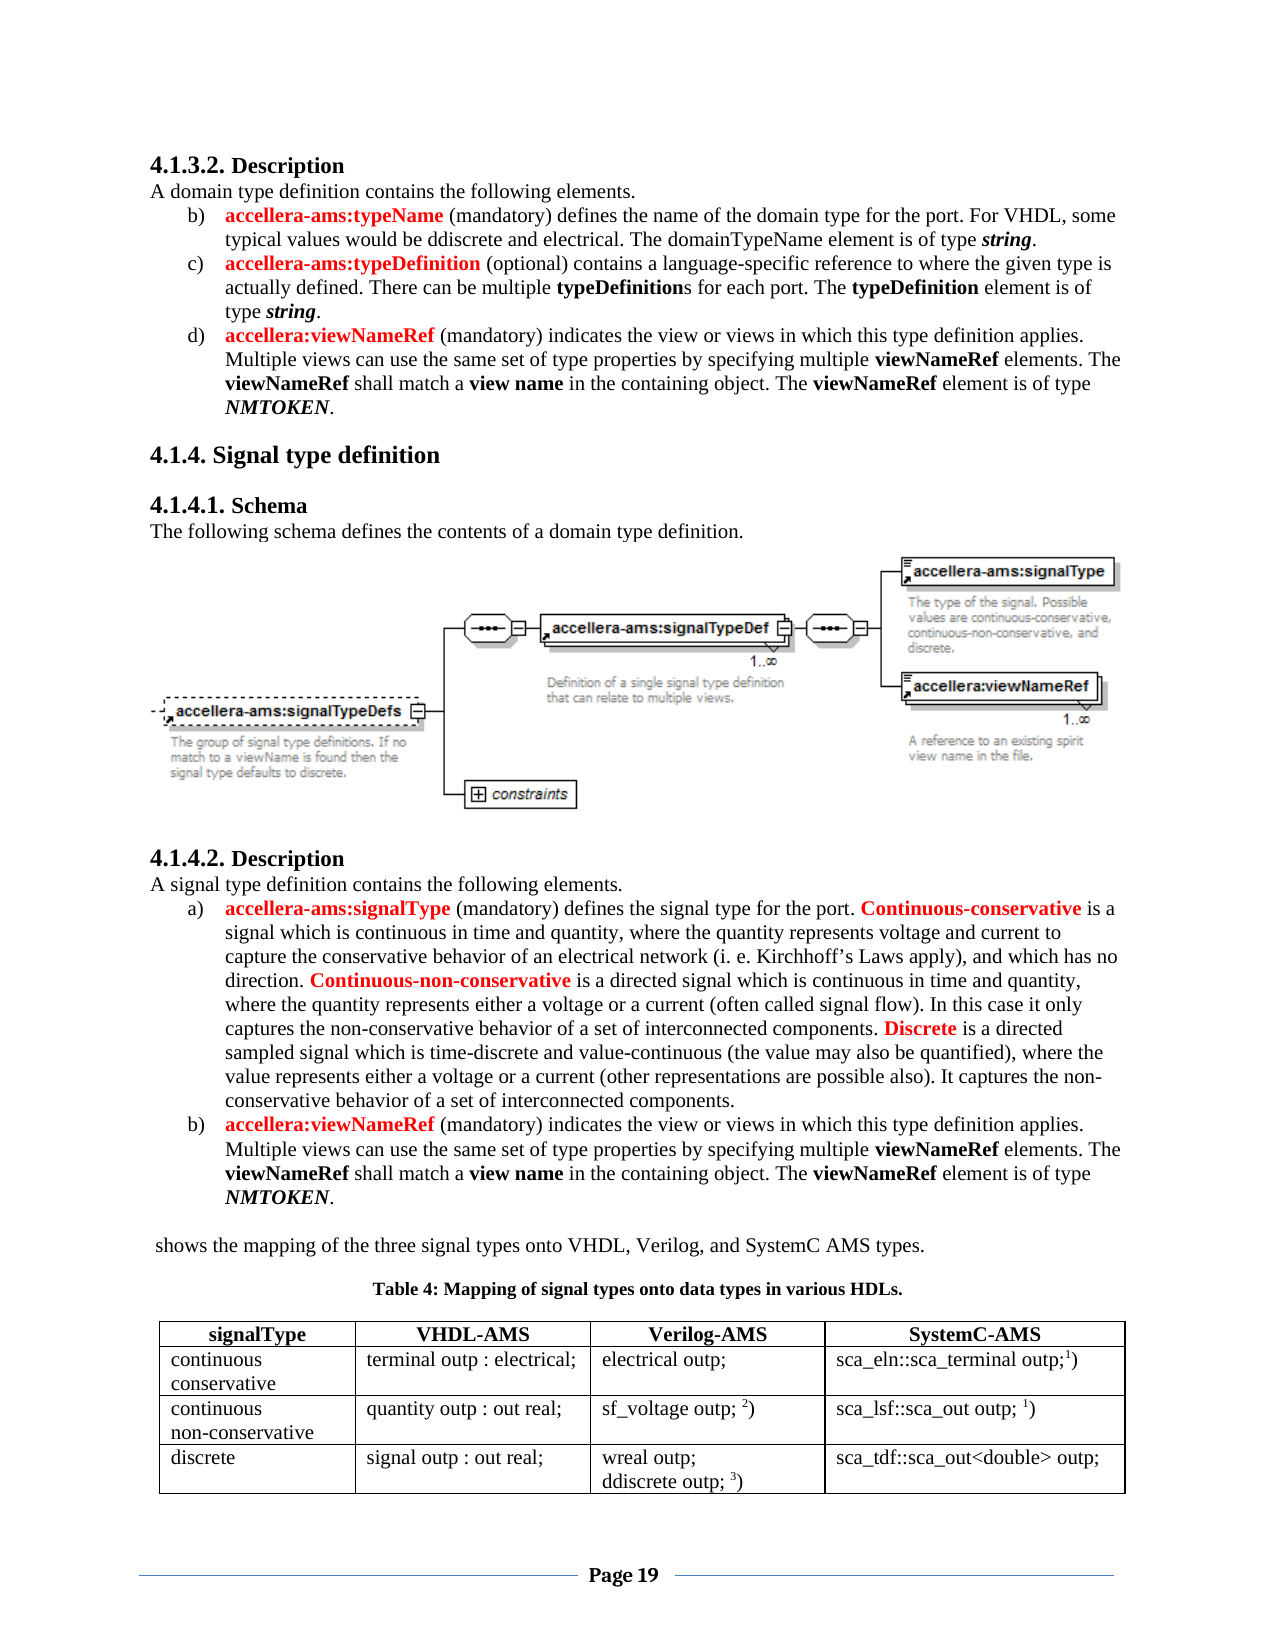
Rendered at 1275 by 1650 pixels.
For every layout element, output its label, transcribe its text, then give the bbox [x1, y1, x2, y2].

table_header Verilog-AMS [591, 1322, 824, 1346]
table_header SystemC-AMS [826, 1322, 1124, 1346]
table_cell continuous conservative [160, 1347, 355, 1395]
table_header signalType [160, 1322, 355, 1346]
list accellera-ams:typeDefinition (optional) contains a language-specific reference to where the given type is actually defined. There can be multiple typeDefinitions for each port. The typeDefinition element is of type string. [187, 251, 1125, 323]
table_cell sca_tdf::sca_out<double> outp; [826, 1445, 1124, 1493]
subtitle Signal type definition [150, 440, 1125, 469]
table_cell sca_eln::sca_terminal outp;1) [826, 1347, 1124, 1395]
list accellera:viewNameRef (mandatory) indicates the view or views in which this type definition applies. Multiple views can use the same set of type properties by specifying multiple viewNameRef elements. The viewNameRef shall match a view name in the containing object. The viewNameRef element is of type NMTOKEN. [187, 323, 1125, 419]
table_cell quantity outp : out real; [356, 1396, 590, 1444]
picture [150, 542, 1125, 823]
table_cell discrete [160, 1445, 355, 1493]
table_cell signal outp : out real; [356, 1445, 590, 1493]
text A signal type definition contains the following elements. [150, 872, 1125, 896]
list accellera:viewNameRef (mandatory) indicates the view or views in which this type definition applies. Multiple views can use the same set of type properties by specifying multiple viewNameRef elements. The viewNameRef shall match a view name in the containing object. The viewNameRef element is of type NMTOKEN. [187, 1112, 1125, 1209]
table_cell sf_voltage outp; 2) [591, 1396, 824, 1444]
table_cell wreal outp; ddiscrete outp; 3) [591, 1445, 824, 1493]
subtitle Description [150, 843, 1125, 872]
table_cell sca_lsf::sca_out outp; 1) [826, 1396, 1124, 1444]
table_cell terminal outp : electrical; [356, 1347, 590, 1395]
list accellera-ams:typeName (mandatory) defines the name of the domain type for the port. For VHDL, some typical values would be ddiscrete and electrical. The domainTypeName element is of type string. [187, 203, 1125, 251]
text A domain type definition contains the following elements. [150, 179, 1125, 203]
text Table 4 shows the mapping of the three signal types onto VHDL, Verilog, and SystemC AMS types. [150, 1233, 1125, 1257]
table_cell electrical outp; [591, 1347, 824, 1395]
subtitle Schema [150, 490, 1125, 518]
list accellera-ams:signalType (mandatory) defines the signal type for the port. Continuous-conservative is a signal which is continuous in time and quantity, where the quantity represents voltage and current to capture the conservative behavior of an electrical network (i. e. Kirchhoff’s Laws apply), and which has no direction. Continuous-non-conservative is a directed signal which is continuous in time and quantity, where the quantity represents either a voltage or a current (often called signal flow). In this case it only captures the non-conservative behavior of a set of interconnected components. Discrete is a directed sampled signal which is time-discrete and value-continuous (the value may also be quantified), where the value represents either a voltage or a current (other representations are possible also). It captures the non-conservative behavior of a set of interconnected components. [187, 896, 1125, 1112]
table_header VHDL-AMS [356, 1322, 590, 1346]
subtitle Description [150, 150, 1125, 179]
text The following schema defines the contents of a domain type definition. [150, 518, 1125, 542]
table_cell continuous non-conservative [160, 1396, 355, 1444]
